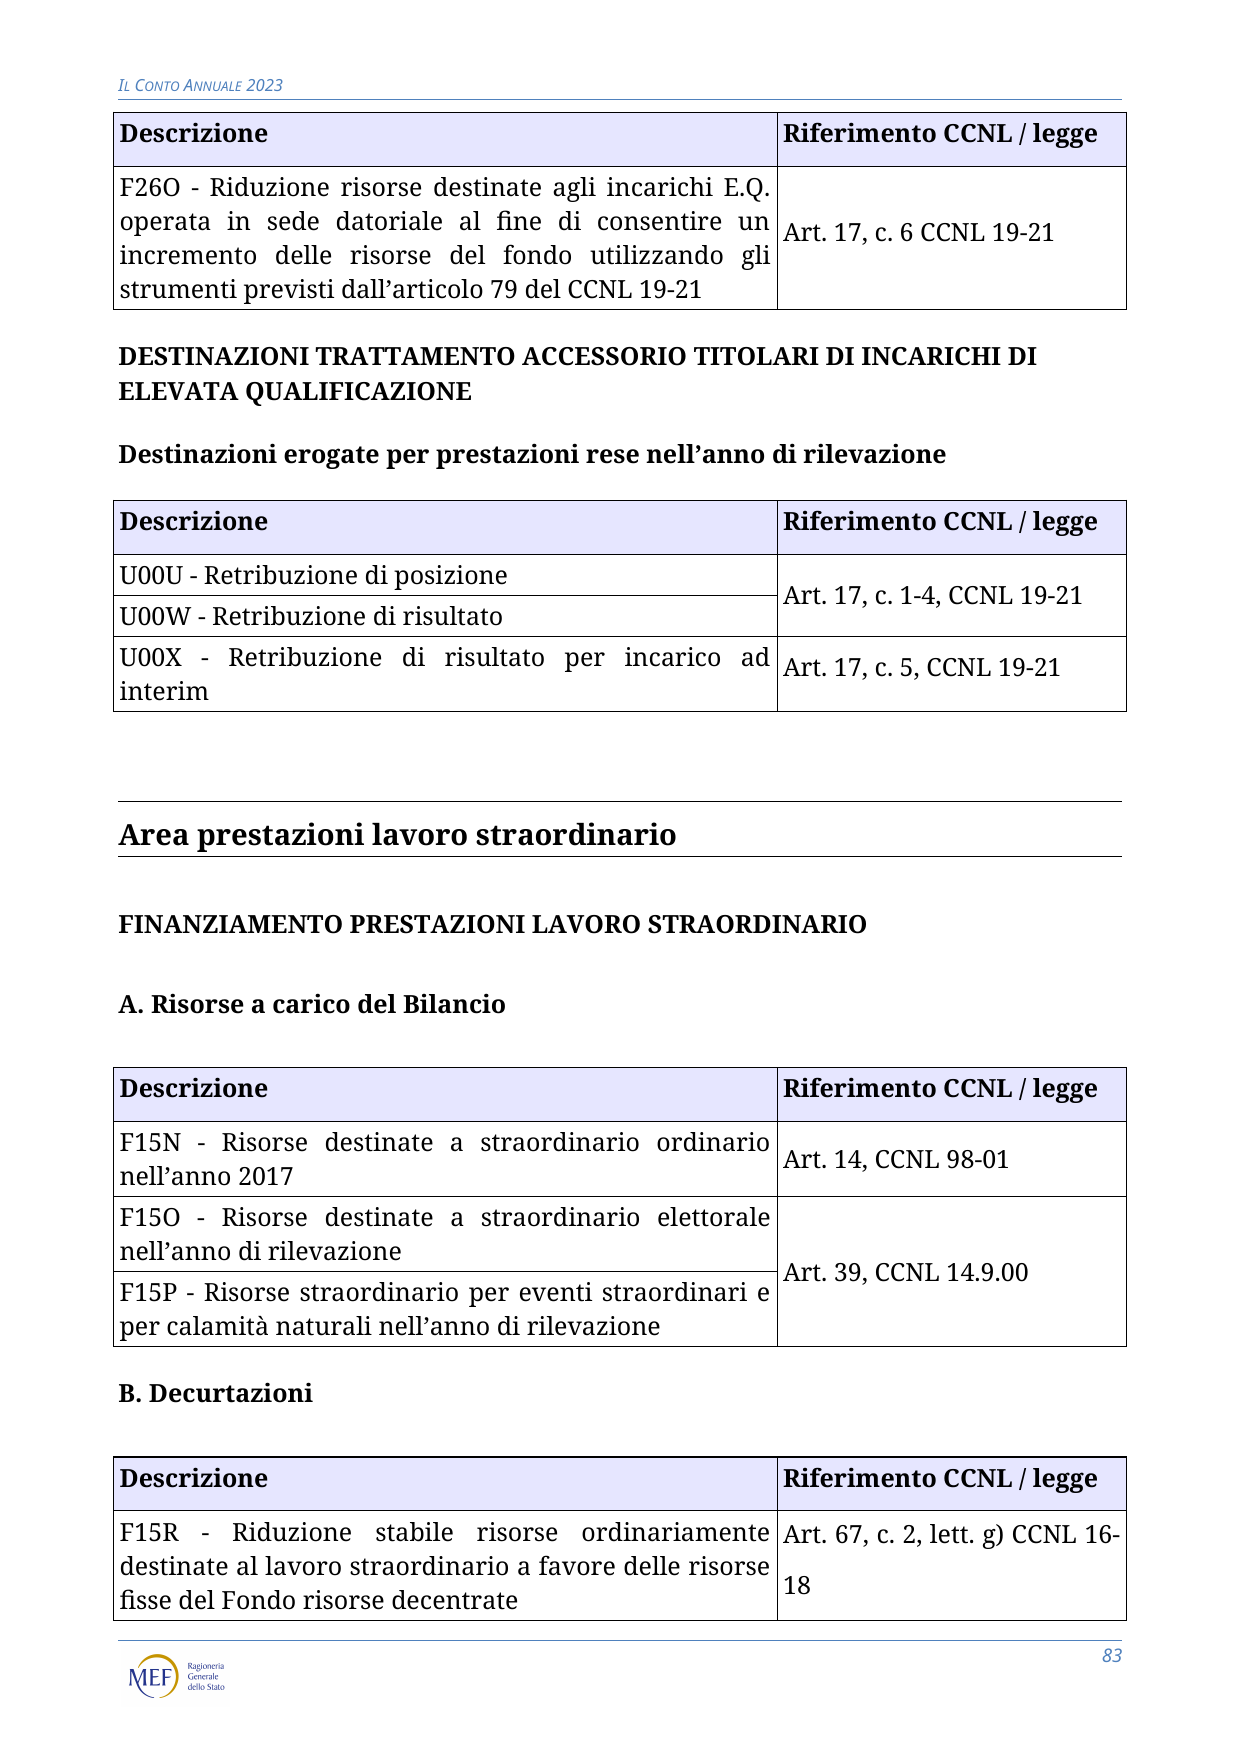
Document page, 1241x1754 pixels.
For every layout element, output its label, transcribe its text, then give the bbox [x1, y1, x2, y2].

table_cell Art. 17, c. 1-4, CCNL 19-21 [778, 555, 1126, 636]
picture [120, 1645, 231, 1707]
text A. Risorse a carico del Bilancio [118, 987, 1122, 1021]
table_cell Art. 14, CCNL 98-01 [778, 1122, 1126, 1196]
table_header Riferimento CCNL / legge [778, 501, 1126, 554]
text Area prestazioni lavoro straordinario [118, 802, 1122, 856]
text B. Decurtazioni [118, 1376, 1122, 1410]
table_cell Art. 17, c. 5, CCNL 19-21 [778, 637, 1126, 711]
table_header Riferimento CCNL / legge [778, 1458, 1126, 1510]
table_header Descrizione [114, 501, 777, 554]
table_cell Art. 17, c. 6 CCNL 19-21 [778, 167, 1126, 309]
table_header Riferimento CCNL / legge [778, 113, 1126, 166]
table_cell Art. 67, c. 2, lett. g) CCNL 16-18 [778, 1511, 1126, 1619]
table_cell F15R - Riduzione stabile risorse ordinariamente destinate al lavoro straordinario a favore delle risorse fisse del Fondo risorse decentrate [114, 1511, 777, 1619]
table_cell Art. 39, CCNL 14.9.00 [778, 1197, 1126, 1346]
table_cell F15O - Risorse destinate a straordinario elettorale nell’anno di rilevazione [114, 1197, 777, 1271]
table_header Riferimento CCNL / legge [778, 1068, 1126, 1121]
table_header Descrizione [114, 1068, 777, 1121]
table_cell F15N - Risorse destinate a straordinario ordinario nell’anno 2017 [114, 1122, 777, 1196]
text FINANZIAMENTO PRESTAZIONI LAVORO STRAORDINARIO [118, 906, 1122, 941]
table_cell F26O - Riduzione risorse destinate agli incarichi E.Q. operata in sede datoriale al fine di consentire un incremento delle risorse del fondo utilizzando gli strumenti previsti dall’articolo 79 del CCNL 19-21 [114, 167, 777, 309]
table_header Descrizione [114, 113, 777, 166]
text DESTINAZIONI TRATTAMENTO ACCESSORIO TITOLARI DI INCARICHI DI ELEVATA QUALIFICAZIONE [118, 339, 1122, 407]
table_header Descrizione [114, 1458, 777, 1510]
text Destinazioni erogate per prestazioni rese nell’anno di rilevazione [118, 436, 1122, 470]
table_cell F15P - Risorse straordinario per eventi straordinari e per calamità naturali nell’anno di rilevazione [114, 1272, 777, 1346]
table_cell U00W - Retribuzione di risultato [114, 596, 777, 636]
table_cell U00X - Retribuzione di risultato per incarico ad interim [114, 637, 777, 711]
table_cell U00U - Retribuzione di posizione [114, 555, 777, 594]
